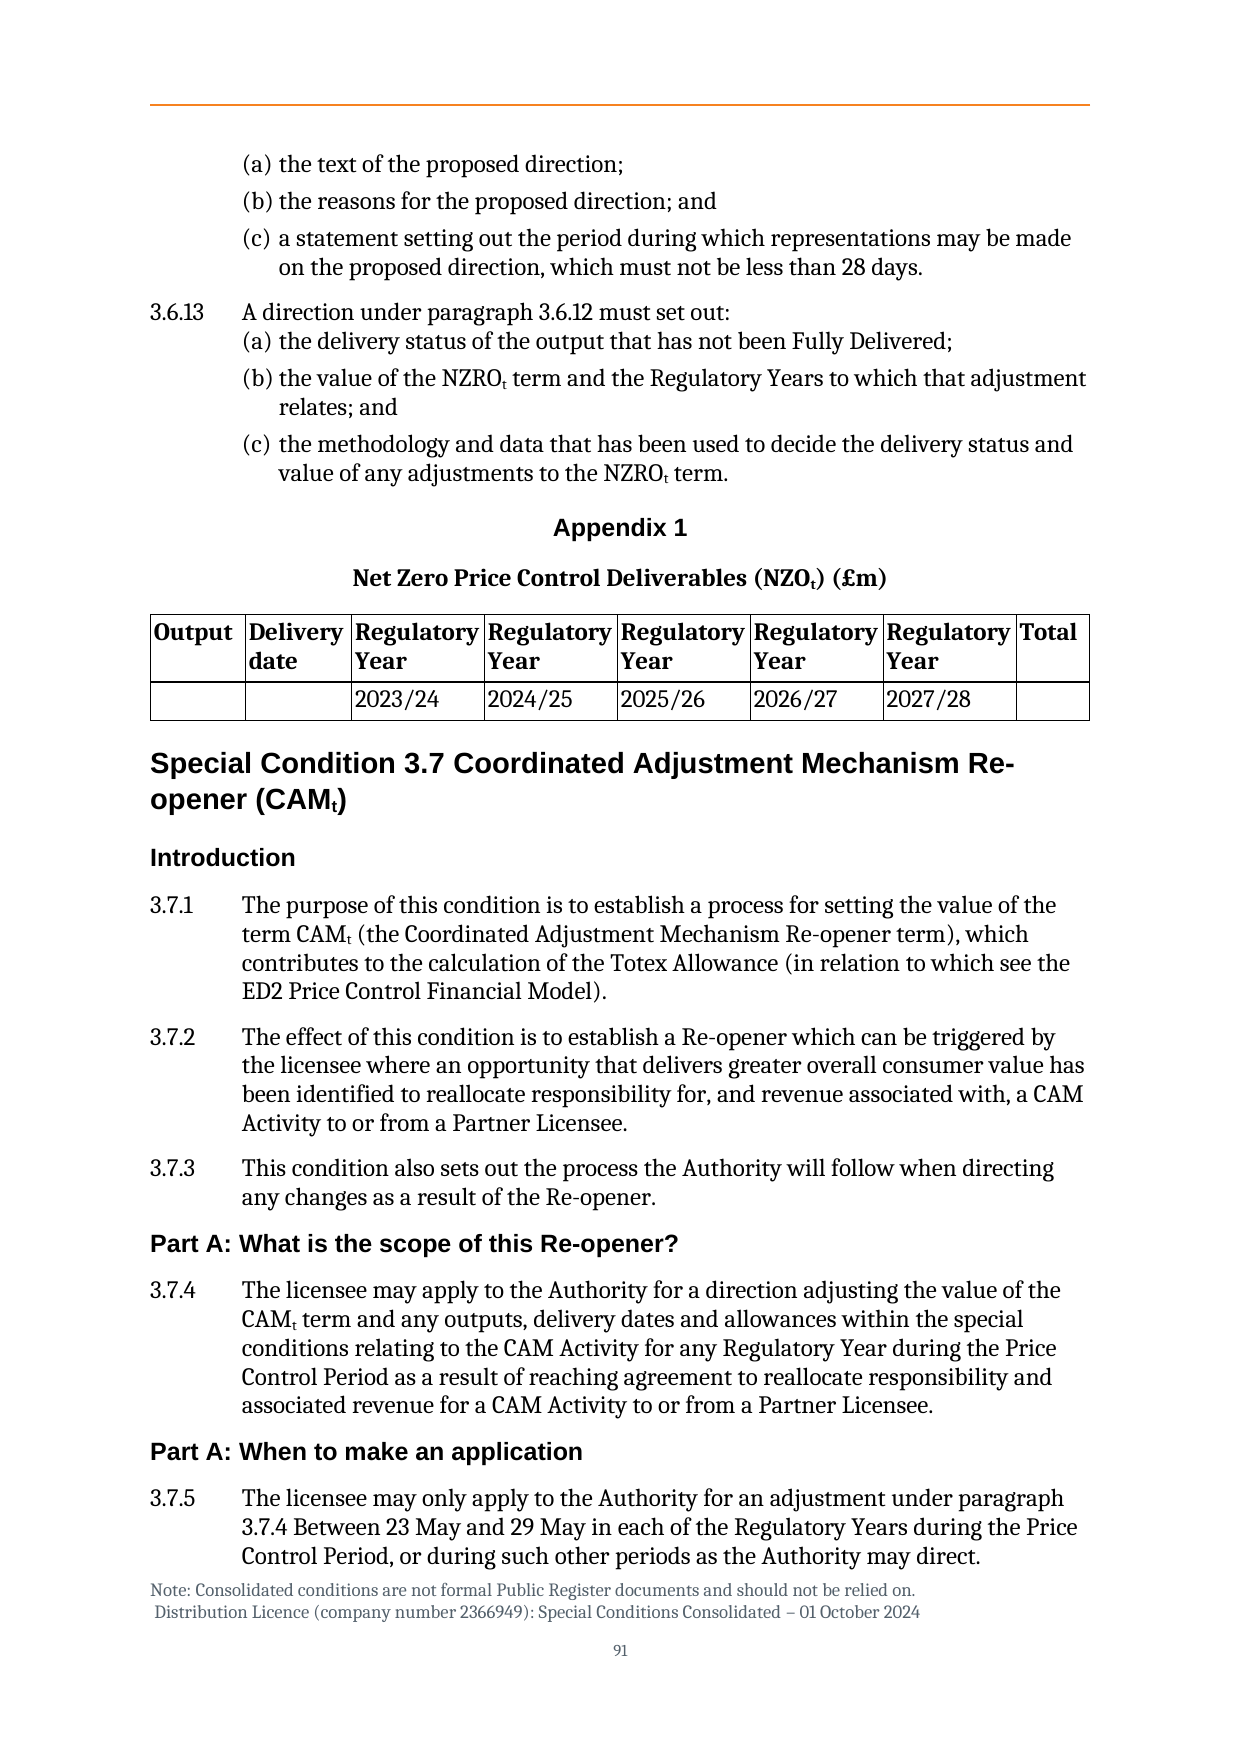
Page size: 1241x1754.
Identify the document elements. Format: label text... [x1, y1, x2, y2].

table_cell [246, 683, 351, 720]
text The licensee may apply to the Authority for a direction adjusting the value of the CAMt term and any outputs, delivery dates and allowances within the special conditions relating to the CAM Activity for any Regulatory Year during the Price Control Period as a result of reaching agreement to reallocate responsibility and associated revenue for a CAM Activity to or from a Partner Licensee. [150, 1276, 1090, 1420]
subtitle Coordinated Adjustment Mechanism Re-opener (CAMt) [150, 746, 1090, 816]
text This condition also sets out the process the Authority will follow when directing any changes as a result of the Re-opener. [150, 1154, 1090, 1212]
subtitle What is the scope of this Re-opener? [150, 1228, 1090, 1257]
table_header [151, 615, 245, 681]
text The licensee may only apply to the Authority for an adjustment under paragraph 3.7.4 Between 23 May and 29 May in each of the Regulatory Years during the Price Control Period, or during such other periods as the Authority may direct. [150, 1484, 1090, 1571]
text Net Zero Price Control Deliverables (NZOt) (£m) [150, 564, 1090, 593]
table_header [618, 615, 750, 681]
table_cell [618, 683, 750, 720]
list the value of the NZROt term and the Regulatory Years to which that adjustment relates; and [242, 364, 1090, 422]
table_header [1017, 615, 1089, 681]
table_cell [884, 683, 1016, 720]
list the methodology and data that has been used to decide the delivery status and value of any adjustments to the NZROt term. [242, 430, 1090, 487]
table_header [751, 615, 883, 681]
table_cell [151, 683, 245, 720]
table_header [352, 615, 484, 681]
text A direction under paragraph 3.6.12 must set out: [150, 298, 1090, 327]
text The purpose of this condition is to establish a process for setting the value of the term CAMt (the Coordinated Adjustment Mechanism Re-opener term), which contributes to the calculation of the Totex Allowance (in relation to which see the ED2 Price Control Financial Model). [150, 891, 1090, 1006]
subtitle Introduction [150, 843, 1090, 872]
subtitle When to make an application [150, 1437, 1090, 1465]
list a statement setting out the period during which representations may be made on the proposed direction, which must not be less than 28 days. [242, 224, 1090, 282]
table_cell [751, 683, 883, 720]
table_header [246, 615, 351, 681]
list the delivery status of the output that has not been Fully Delivered; [242, 327, 1090, 356]
list the reasons for the proposed direction; and [242, 187, 1090, 216]
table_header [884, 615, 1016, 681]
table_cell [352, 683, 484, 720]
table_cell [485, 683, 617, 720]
list the text of the proposed direction; [242, 150, 1090, 179]
text The effect of this condition is to establish a Re-opener which can be triggered by the licensee where an opportunity that delivers greater overall consumer value has been identified to reallocate responsibility for, and revenue associated with, a CAM Activity to or from a Partner Licensee. [150, 1023, 1090, 1138]
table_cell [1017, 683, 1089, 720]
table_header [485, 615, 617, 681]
